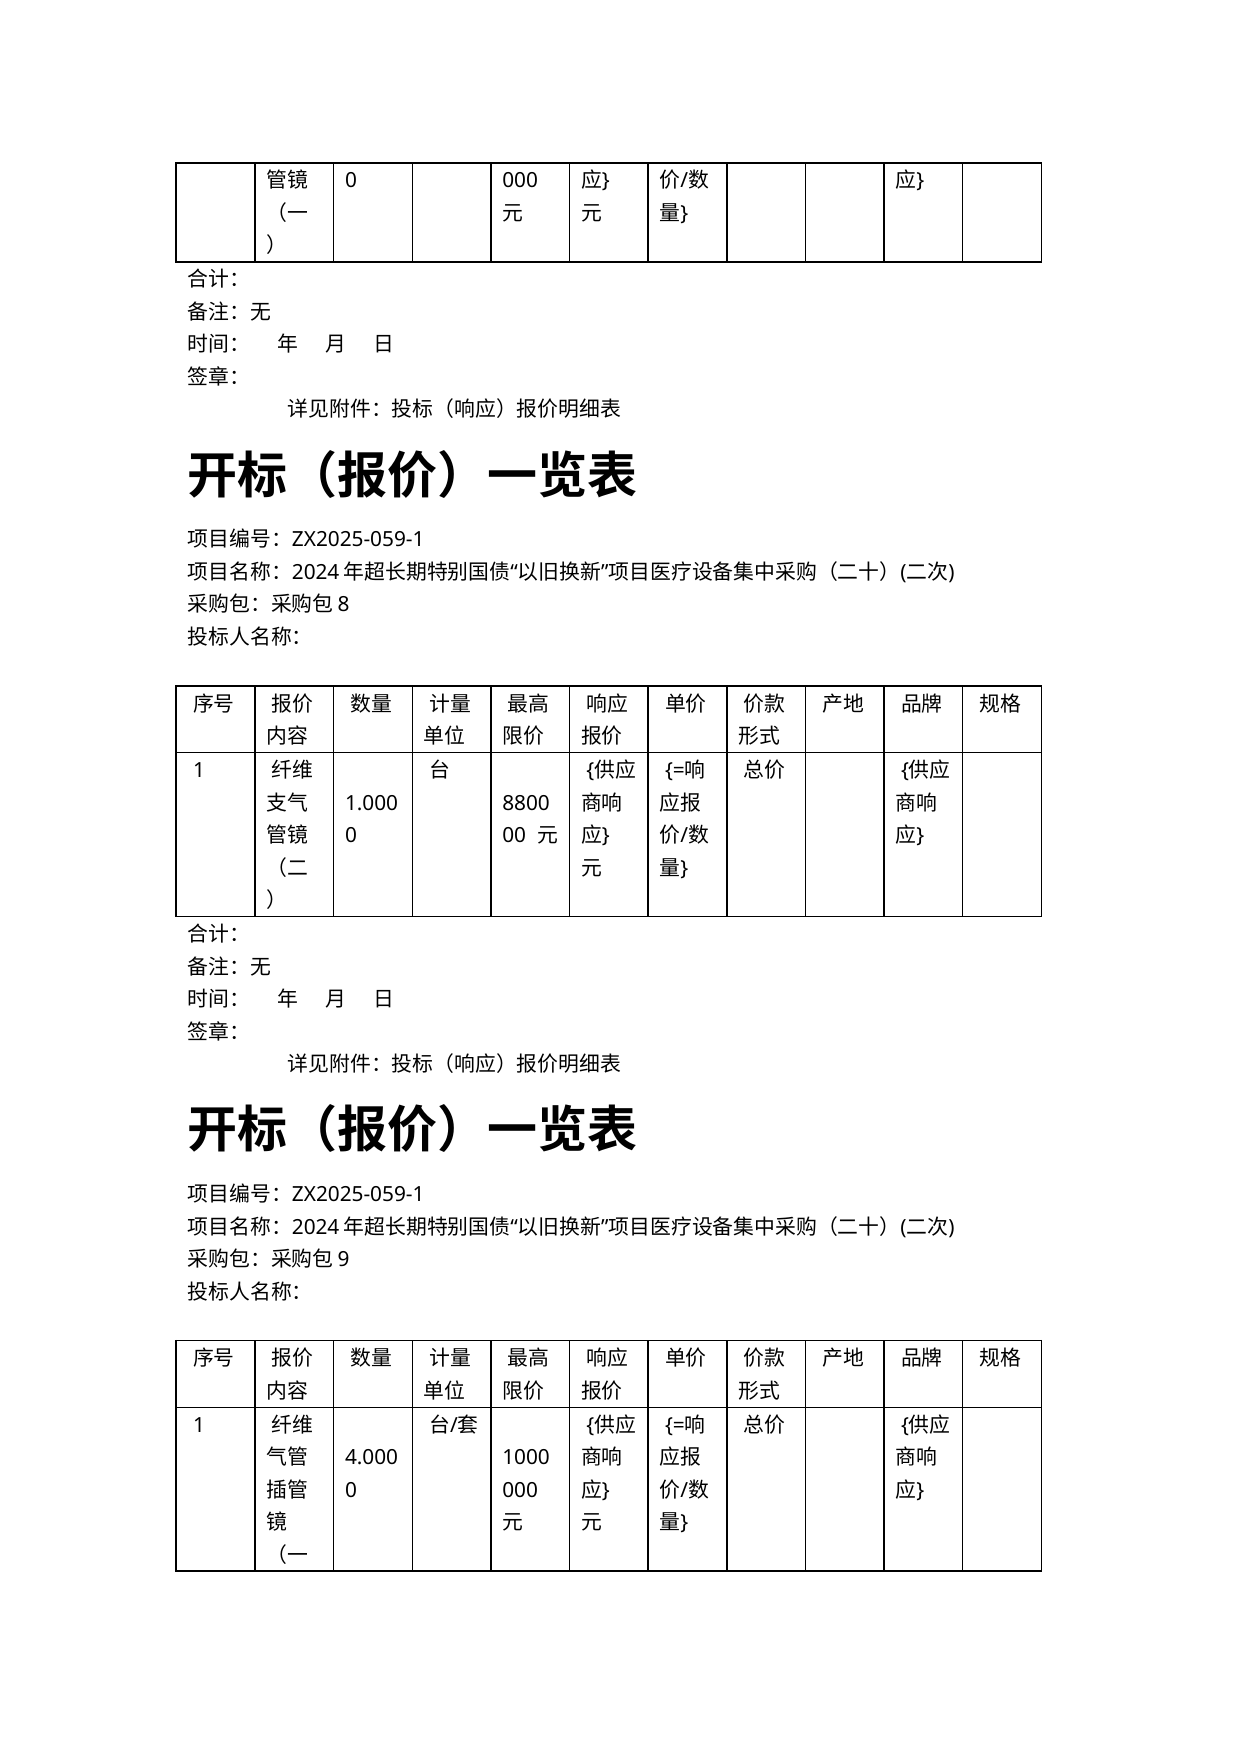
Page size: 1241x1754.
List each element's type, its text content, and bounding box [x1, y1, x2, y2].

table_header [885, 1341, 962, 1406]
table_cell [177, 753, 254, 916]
text 签章： [187, 1015, 1053, 1047]
text 详见附件：投标（响应）报价明细表 [187, 1047, 1053, 1080]
text 项目名称：2024年超长期特别国债“以旧换新”项目医疗设备集中采购（二十）(二次) [187, 1210, 1053, 1242]
text 签章： [187, 360, 1053, 393]
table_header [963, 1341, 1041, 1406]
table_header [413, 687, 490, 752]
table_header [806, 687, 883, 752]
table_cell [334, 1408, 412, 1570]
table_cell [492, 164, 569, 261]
text 时间： 年 月 日 [187, 328, 1053, 360]
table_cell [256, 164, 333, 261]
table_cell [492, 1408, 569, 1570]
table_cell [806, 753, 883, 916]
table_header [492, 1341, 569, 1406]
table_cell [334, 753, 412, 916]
text 项目名称：2024年超长期特别国债“以旧换新”项目医疗设备集中采购（二十）(二次) [187, 555, 1053, 588]
text 开标（报价）一览表 [187, 425, 1053, 523]
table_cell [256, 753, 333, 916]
text 合计： [187, 917, 1053, 950]
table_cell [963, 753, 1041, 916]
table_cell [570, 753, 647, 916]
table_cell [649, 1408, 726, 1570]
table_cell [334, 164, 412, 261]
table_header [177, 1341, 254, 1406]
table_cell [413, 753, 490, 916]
text 项目编号：ZX2025-059-1 [187, 523, 1053, 555]
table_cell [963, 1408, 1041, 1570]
text 备注：无 [187, 950, 1053, 982]
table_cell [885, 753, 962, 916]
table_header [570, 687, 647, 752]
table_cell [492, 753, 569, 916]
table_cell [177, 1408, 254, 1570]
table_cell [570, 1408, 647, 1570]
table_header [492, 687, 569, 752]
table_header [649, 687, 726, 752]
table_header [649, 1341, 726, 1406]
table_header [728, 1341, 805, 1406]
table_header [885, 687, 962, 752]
text 合计： [187, 263, 1053, 295]
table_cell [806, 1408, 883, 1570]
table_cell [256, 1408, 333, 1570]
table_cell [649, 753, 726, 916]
text 采购包：采购包8 [187, 588, 1053, 620]
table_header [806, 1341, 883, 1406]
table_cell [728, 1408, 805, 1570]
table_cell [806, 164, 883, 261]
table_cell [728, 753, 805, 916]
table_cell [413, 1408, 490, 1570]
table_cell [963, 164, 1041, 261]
text 开标（报价）一览表 [187, 1080, 1053, 1177]
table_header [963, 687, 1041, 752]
text 采购包：采购包9 [187, 1242, 1053, 1275]
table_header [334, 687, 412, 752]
text 投标人名称： [187, 620, 1053, 653]
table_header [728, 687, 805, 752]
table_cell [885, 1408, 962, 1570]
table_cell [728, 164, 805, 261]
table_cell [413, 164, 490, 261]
text 详见附件：投标（响应）报价明细表 [187, 393, 1053, 425]
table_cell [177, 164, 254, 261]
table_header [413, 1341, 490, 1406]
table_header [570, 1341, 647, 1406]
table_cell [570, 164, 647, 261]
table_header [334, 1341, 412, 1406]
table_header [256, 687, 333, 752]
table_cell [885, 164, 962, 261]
text 投标人名称： [187, 1275, 1053, 1307]
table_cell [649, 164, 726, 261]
text 备注：无 [187, 295, 1053, 328]
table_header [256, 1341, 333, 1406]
text 时间： 年 月 日 [187, 982, 1053, 1015]
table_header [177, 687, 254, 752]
text 项目编号：ZX2025-059-1 [187, 1177, 1053, 1210]
